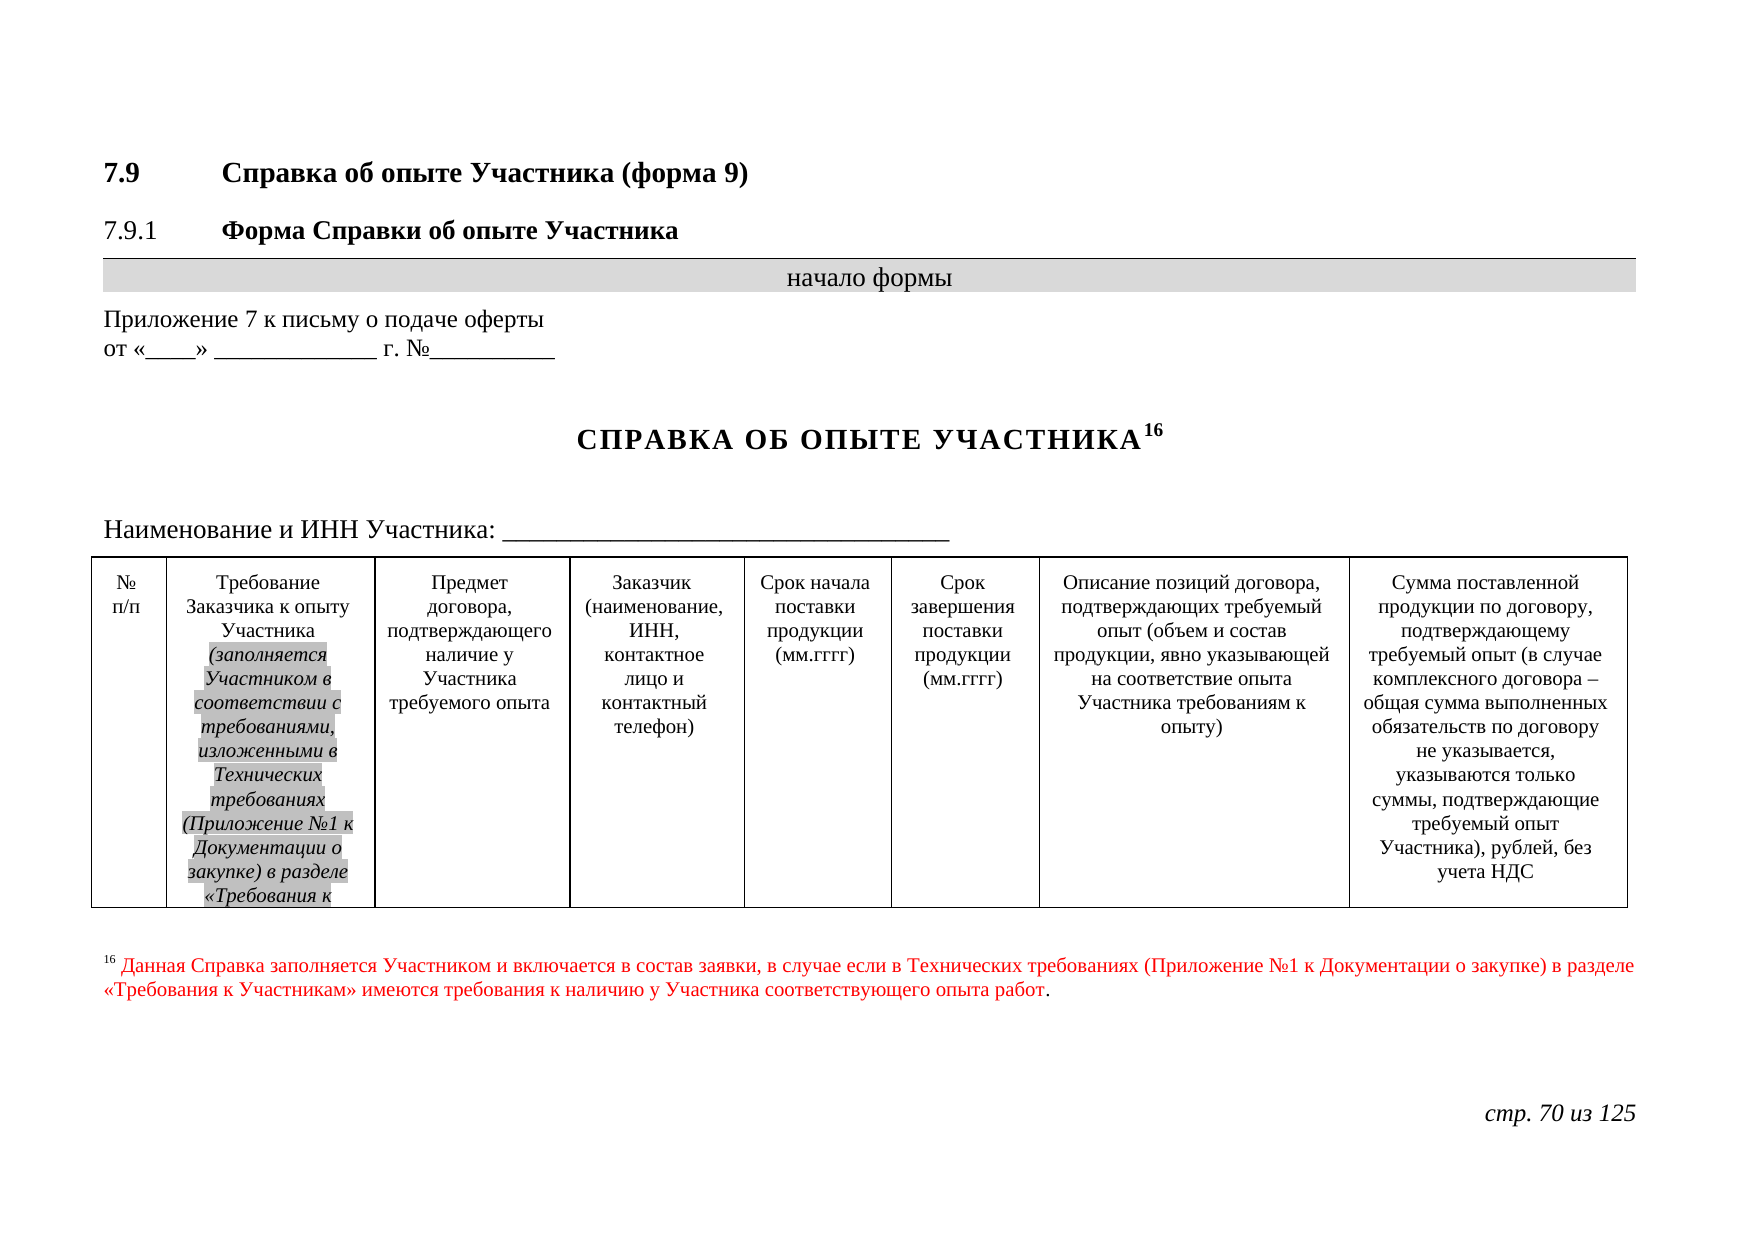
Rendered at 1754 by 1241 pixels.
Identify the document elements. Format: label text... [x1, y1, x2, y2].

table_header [376, 558, 569, 907]
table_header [1350, 558, 1627, 907]
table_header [1040, 558, 1349, 907]
subtitle Справка об опыте Участника (форма 9) [103, 156, 1639, 189]
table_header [892, 558, 1039, 907]
text начало формы [103, 259, 1636, 292]
text Наименование и ИНН Участника: _________________________________ [103, 513, 1636, 544]
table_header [167, 558, 374, 907]
text Справка об опыте Участника [103, 418, 1636, 457]
text Форма Справки об опыте Участника [103, 214, 1636, 245]
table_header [571, 558, 744, 907]
table_header № п/п [92, 558, 166, 907]
text Приложение 7 к письму о подаче оферты от «____» _____________ г. №__________ [103, 304, 1636, 362]
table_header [745, 558, 891, 907]
